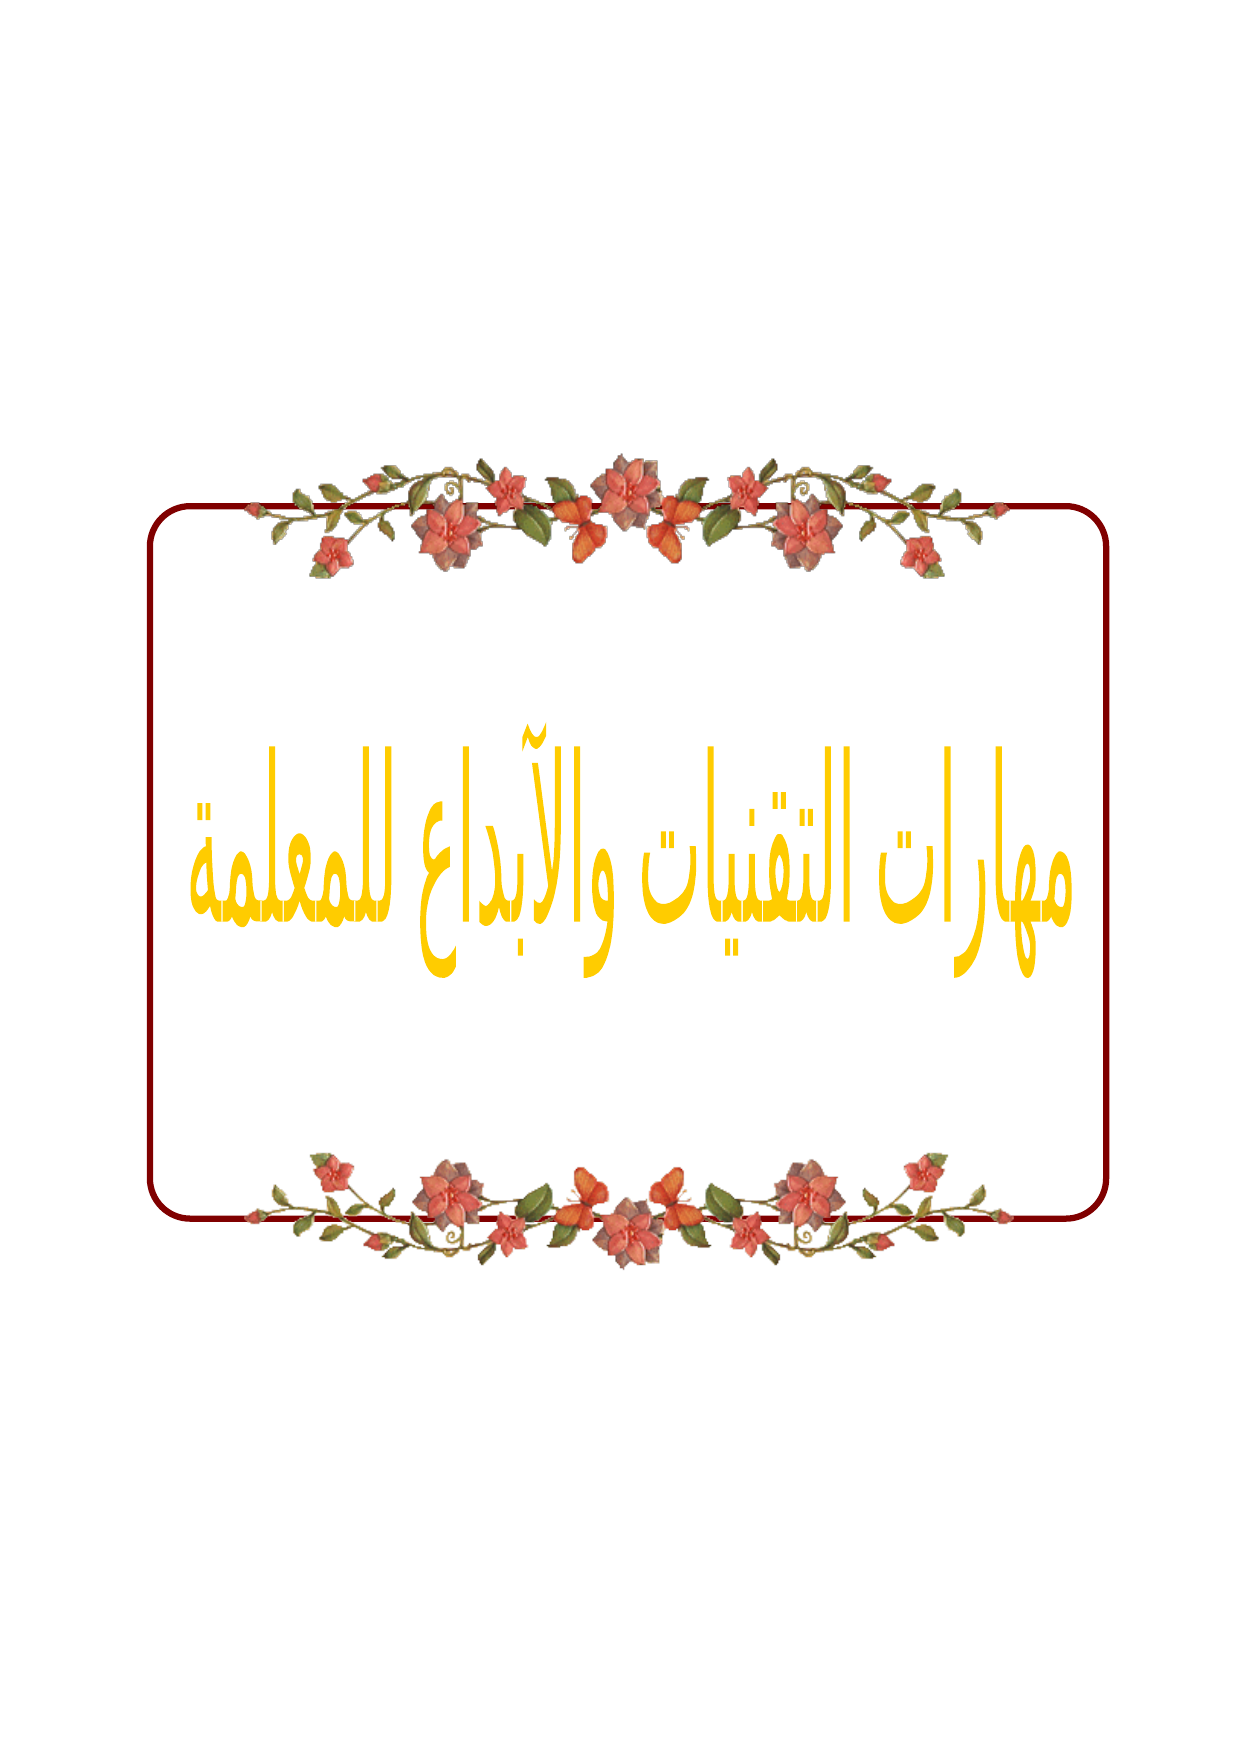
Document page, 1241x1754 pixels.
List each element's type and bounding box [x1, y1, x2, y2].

picture [243, 450, 1013, 582]
picture [243, 1150, 1017, 1275]
